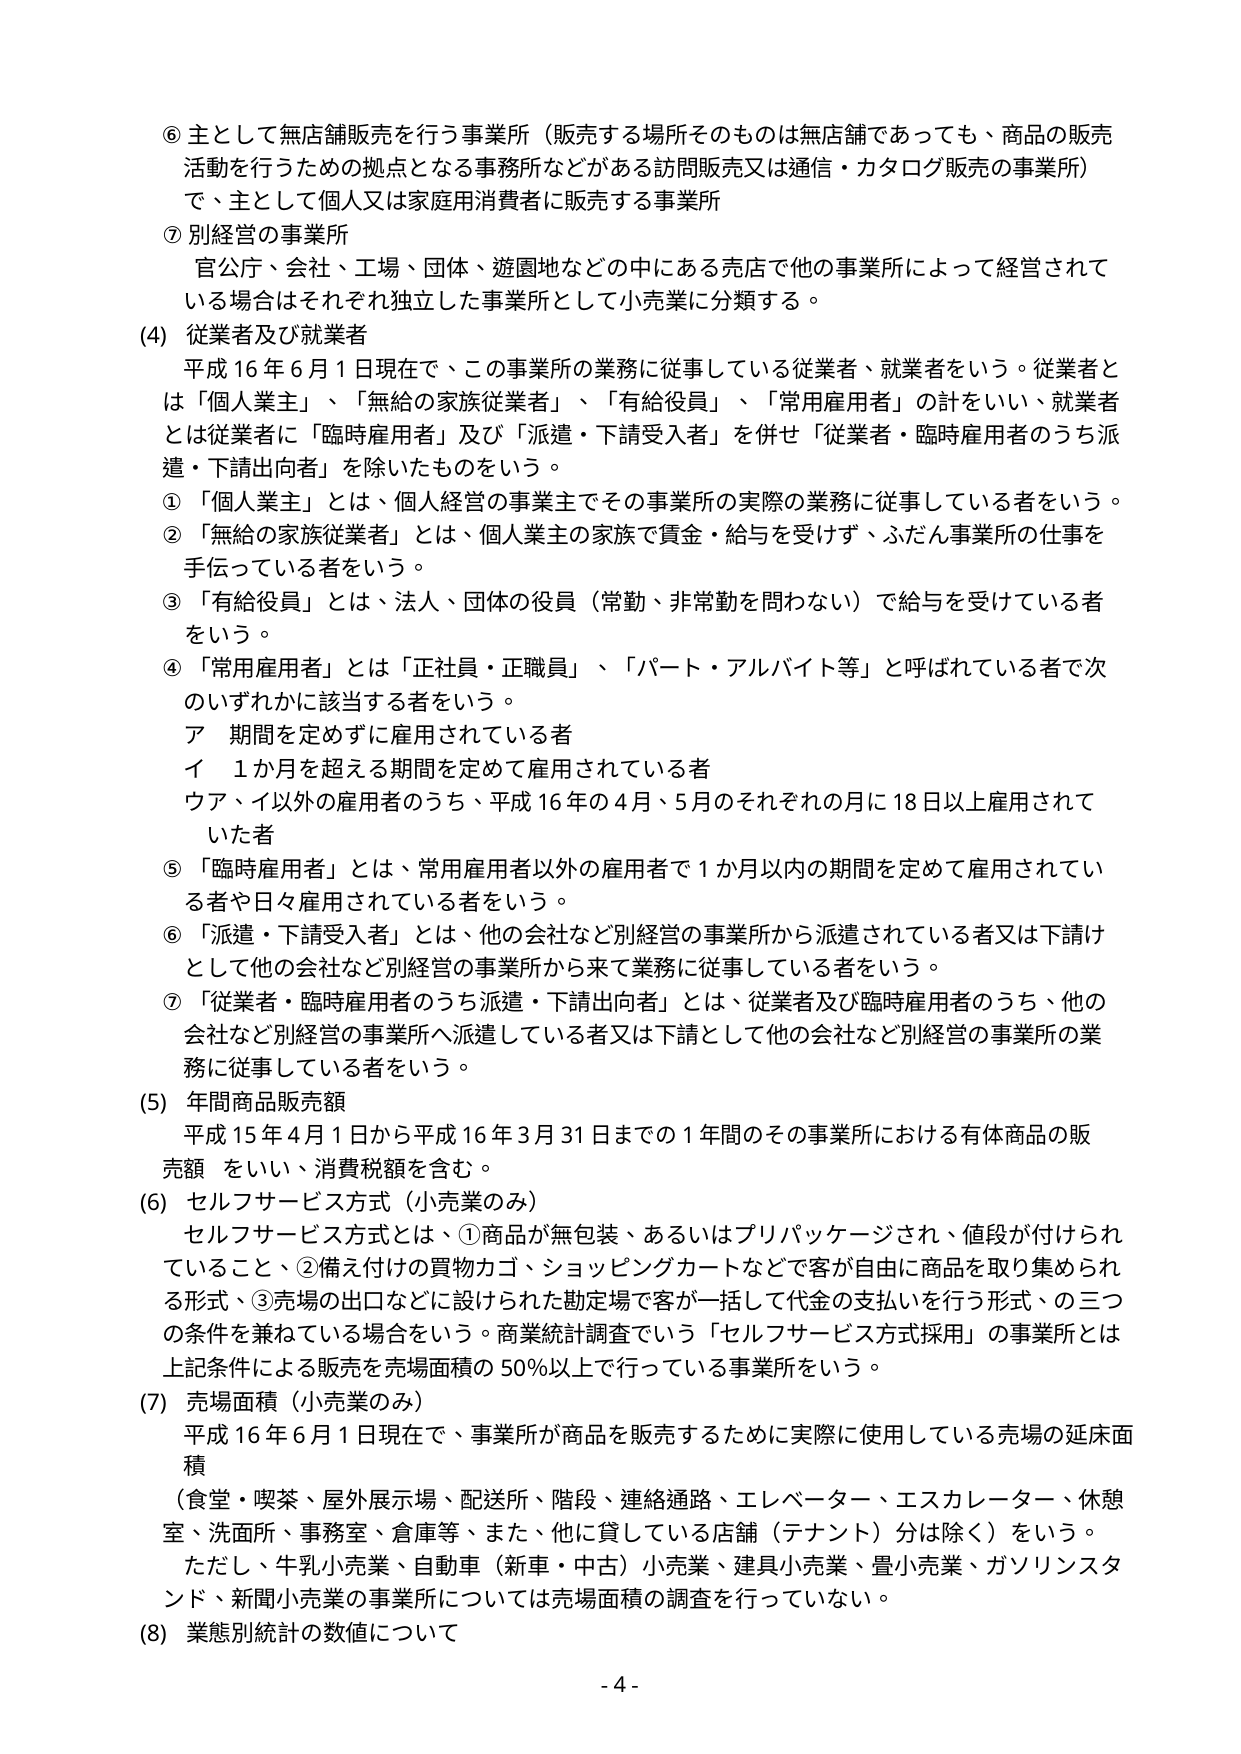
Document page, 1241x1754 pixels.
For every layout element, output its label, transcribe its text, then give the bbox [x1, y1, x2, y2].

text 平成15年4月1日から平成16年3月31日までの1年間のその事業所における有体商品の販売額 をいい、消費税額を含む。 [162, 1119, 1109, 1184]
list 従業者及び就業者 [140, 319, 1155, 350]
list 売場面積（小売業のみ） [140, 1385, 1155, 1417]
text 平成16年6月1日現在で、この事業所の業務に従事している従業者、就業者をいう。従業者と は「個人業主」、「無給の家族従業者」、「有給役員」、「常用雇用者」の計をいい、就業者とは従業者に「臨時雇用者」及び「派遣・下請受入者」を併せ「従業者・臨時雇用者のうち派遣・下請出向者」を除いたものをいう。 [162, 353, 1124, 483]
text ③ 「有給役員」とは、法人、団体の役員（常勤、非常勤を問わない）で給与を受けている者をいう。 [161, 586, 1114, 650]
text ④ 「常用雇用者」とは「正社員・正職員」、「パート・アルバイト等」と呼ばれている者で次のいずれかに該当する者をいう。 [162, 652, 1114, 717]
list 業態別統計の数値について [140, 1617, 1155, 1648]
text ② 「無給の家族従業者」とは、個人業主の家族で賃金・給与を受けず、ふだん事業所の仕事を手伝っている者をいう。 [162, 519, 1114, 584]
text ⑤ 「臨時雇用者」とは、常用雇用者以外の雇用者で1か月以内の期間を定めて雇用されている者や日々雇用されている者をいう。 [162, 852, 1123, 917]
text ア 期間を定めずに雇用されている者 [183, 719, 1155, 750]
text セルフサービス方式とは、①商品が無包装、あるいはプリパッケージされ、値段が付けられていること、②備え付けの買物カゴ、ショッピングカートなどで客が自由に商品を取り集められる形式、③売場の出口などに設けられた勘定場で客が一括して代金の支払いを行う形式、の三つの条件を兼ねている場合をいう。商業統計調査でいう「セルフサービス方式採用」の事業所とは上記条件による販売を売場面積の50％以上で行っている事業所をいう。 [162, 1219, 1124, 1383]
text ウ ア、イ以外の雇用者のうち、平成16年の4月、5月のそれぞれの月に18日以上雇用されて いた者 [183, 786, 1123, 850]
text 平成16年6月1日現在で、事業所が商品を販売するために実際に使用している売場の延床面積 [183, 1419, 1155, 1481]
text ⑦ 「従業者・臨時雇用者のうち派遣・下請出向者」とは、従業者及び臨時雇用者のうち、他の会社など別経営の事業所へ派遣している者又は下請として他の会社など別経営の事業所の業務に従事している者をいう。 [162, 986, 1114, 1083]
text （食堂・喫茶、屋外展示場、配送所、階段、連絡通路、エレベーター、エスカレーター、休憩室、洗面所、事務室、倉庫等、また、他に貸している店舗（テナント）分は除く）をいう。 [162, 1484, 1126, 1548]
text ⑥ 主として無店舗販売を行う事業所（販売する場所そのものは無店舗であっても、商品の販売活動を行うための拠点となる事務所などがある訪問販売又は通信・カタログ販売の事業所）で、主として個人又は家庭用消費者に販売する事業所 [161, 119, 1114, 216]
text ただし、牛乳小売業、自動車（新車・中古）小売業、建具小売業、畳小売業、ガソリンスタンド、新聞小売業の事業所については売場面積の調査を行っていない。 [162, 1550, 1127, 1615]
text 官公庁、会社、工場、団体、遊園地などの中にある売店で他の事業所によって経営されている場合はそれぞれ独立した事業所として小売業に分類する。 [183, 252, 1112, 316]
text ① 「個人業主」とは、個人経営の事業主でその事業所の実際の業務に従事している者をいう。 [161, 486, 1155, 517]
list セルフサービス方式（小売業のみ） [140, 1186, 1155, 1217]
text ⑥ 「派遣・下請受入者」とは、他の会社など別経営の事業所から派遣されている者又は下請けとして他の会社など別経営の事業所から来て業務に従事している者をいう。 [162, 919, 1114, 983]
text ⑦ 別経営の事業所 [162, 218, 1155, 250]
list 年間商品販売額 [140, 1085, 1155, 1117]
text イ １か月を超える期間を定めて雇用されている者 [183, 752, 1155, 784]
